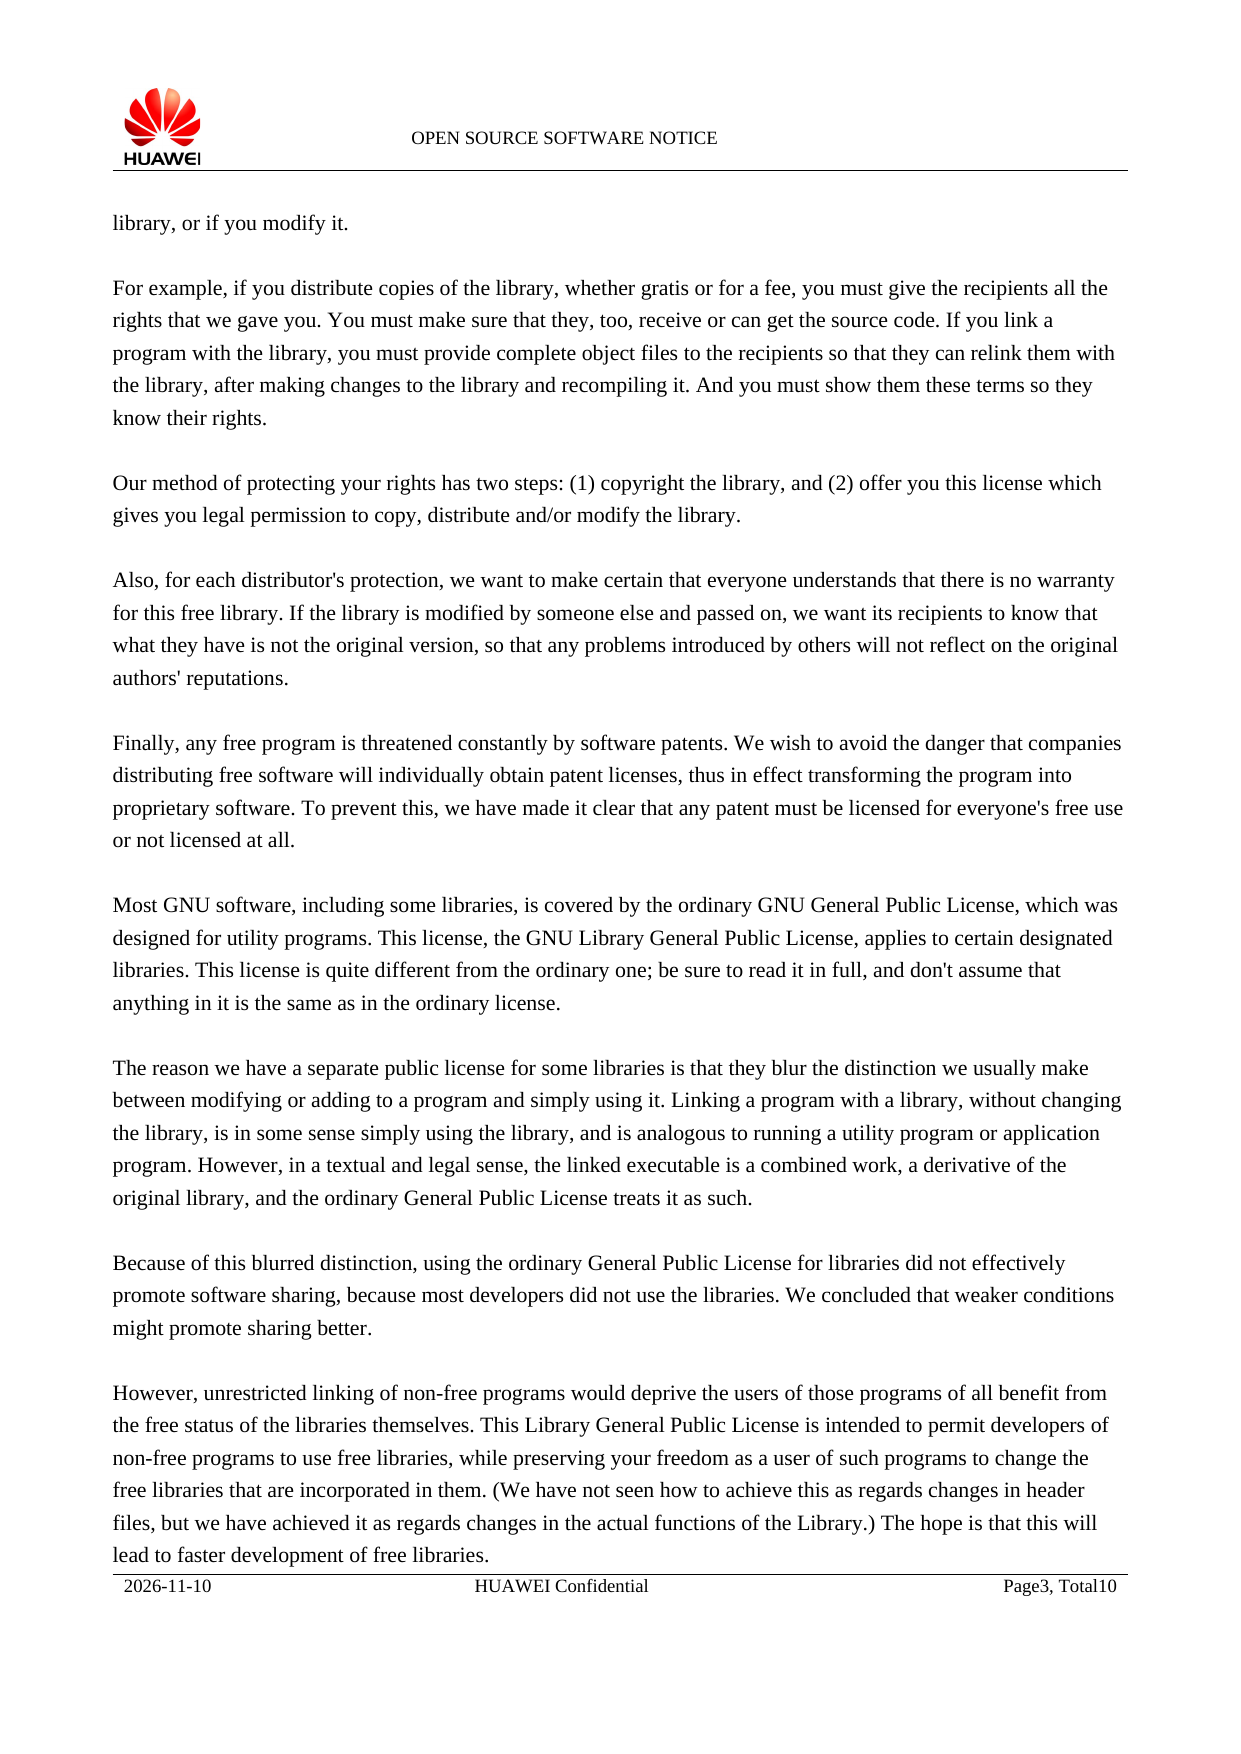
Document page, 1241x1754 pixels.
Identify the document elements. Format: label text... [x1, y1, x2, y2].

picture [124, 88, 201, 165]
